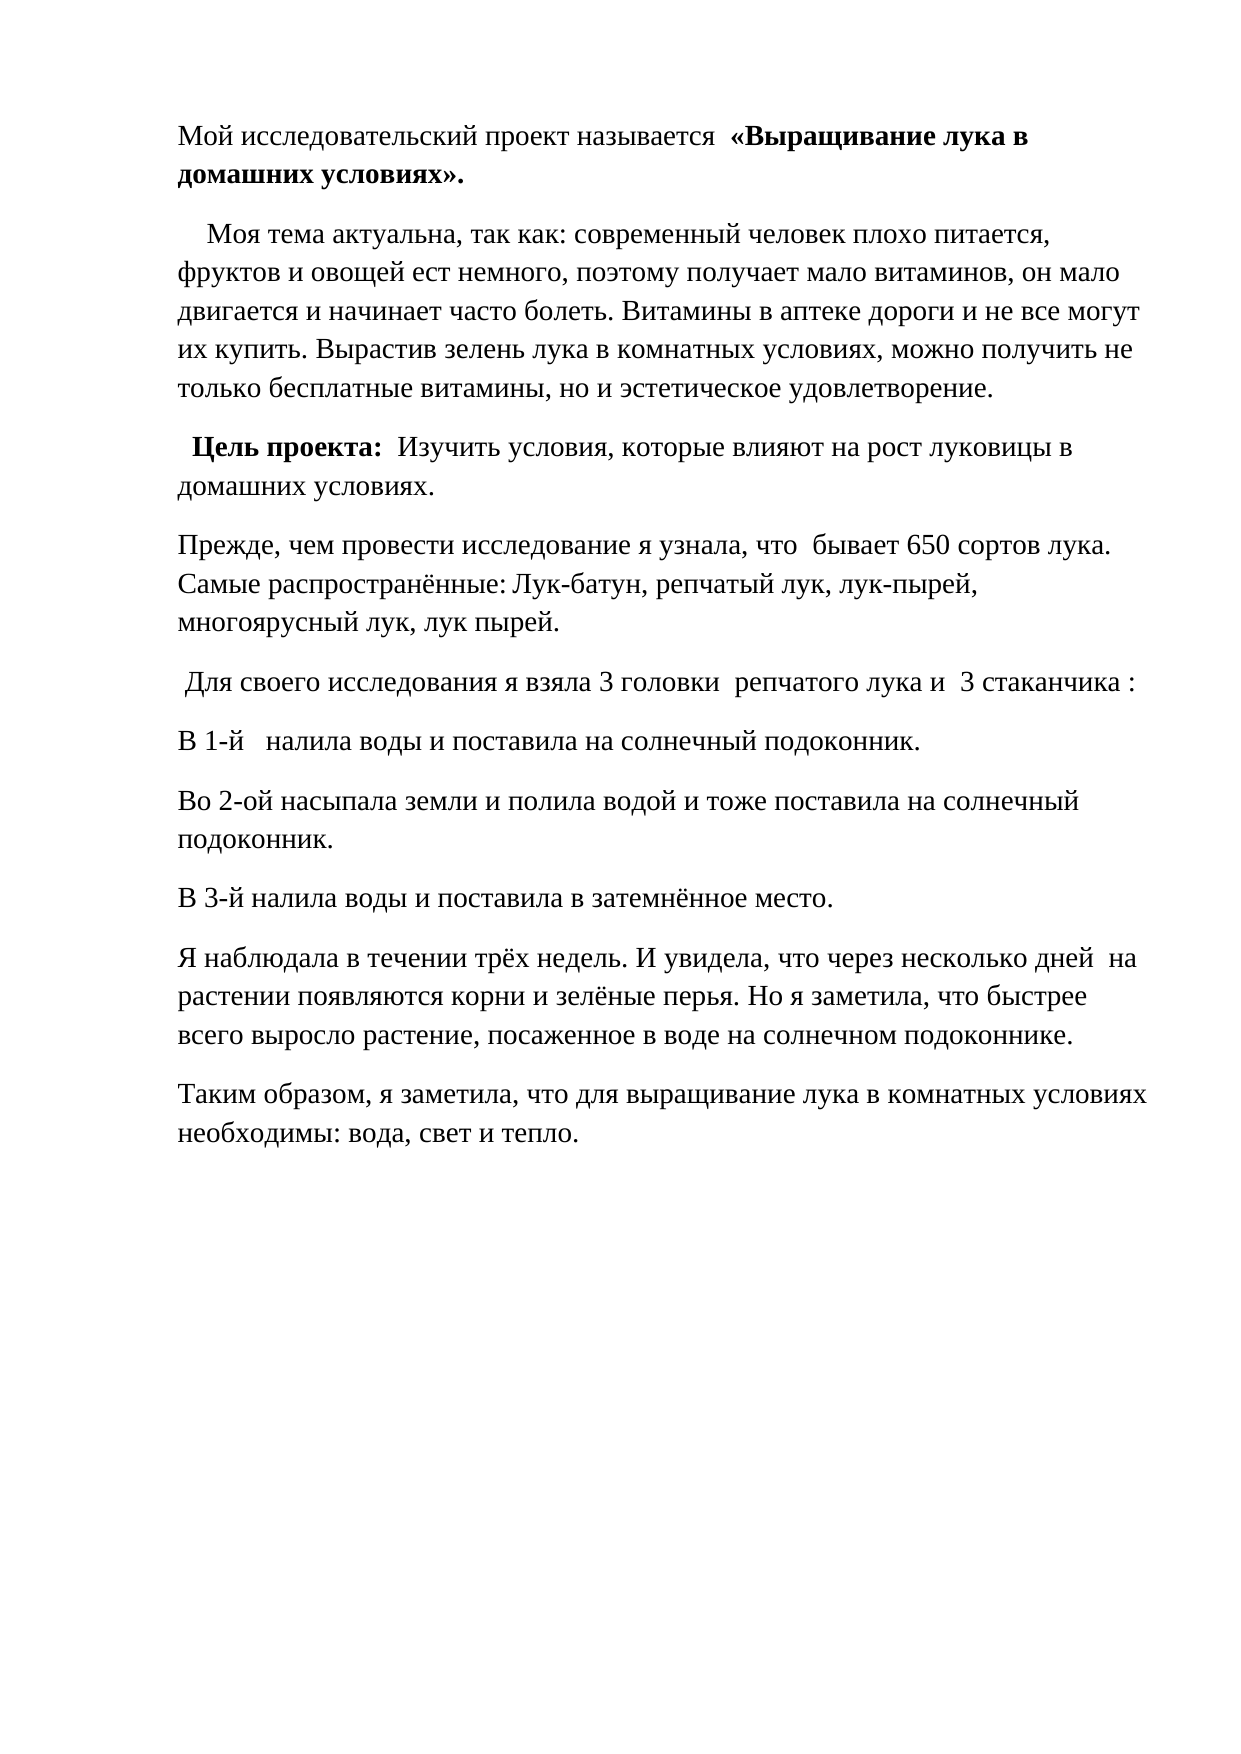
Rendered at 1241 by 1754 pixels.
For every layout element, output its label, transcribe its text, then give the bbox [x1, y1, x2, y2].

text В 1-й налила воды и поставила на солнечный подоконник. [177, 723, 1152, 757]
text Я наблюдала в течении трёх недель. И увидела, что через несколько дней на растении появляются корни и зелёные перья. Но я заметила, что быстрее всего выросло растение, посаженное в воде на солнечном подоконнике. [177, 940, 1152, 1051]
text Во 2-ой насыпала земли и полила водой и тоже поставила на солнечный подоконник. [177, 783, 1152, 855]
text Прежде, чем провести исследование я узнала, что бывает 650 сортов лука. Самые распространённые: Лук-батун, репчатый лук, лук-пырей, многоярусный лук, лук пырей. [177, 527, 1152, 638]
text Для своего исследования я взяла 3 головки репчатого лука и 3 стаканчика : [177, 664, 1152, 697]
text Цель проекта: Изучить условия, которые влияют на рост луковицы в домашних условиях. [177, 429, 1152, 502]
text В 3-й налила воды и поставила в затемнённое место. [177, 881, 1152, 914]
text Таким образом, я заметила, что для выращивание лука в комнатных условиях необходимы: вода, свет и тепло. [177, 1076, 1152, 1148]
text Моя тема актуальна, так как: современный человек плохо питается, фруктов и овощей ест немного, поэтому получает мало витаминов, он мало двигается и начинает часто болеть. Витамины в аптеке дороги и не все могут их купить. Вырастив зелень лука в комнатных условиях, можно получить не только бесплатные витамины, но и эстетическое удовлетворение. [177, 216, 1152, 404]
text Мой исследовательский проект называется «Выращивание лука в домашних условиях». [177, 118, 1152, 190]
